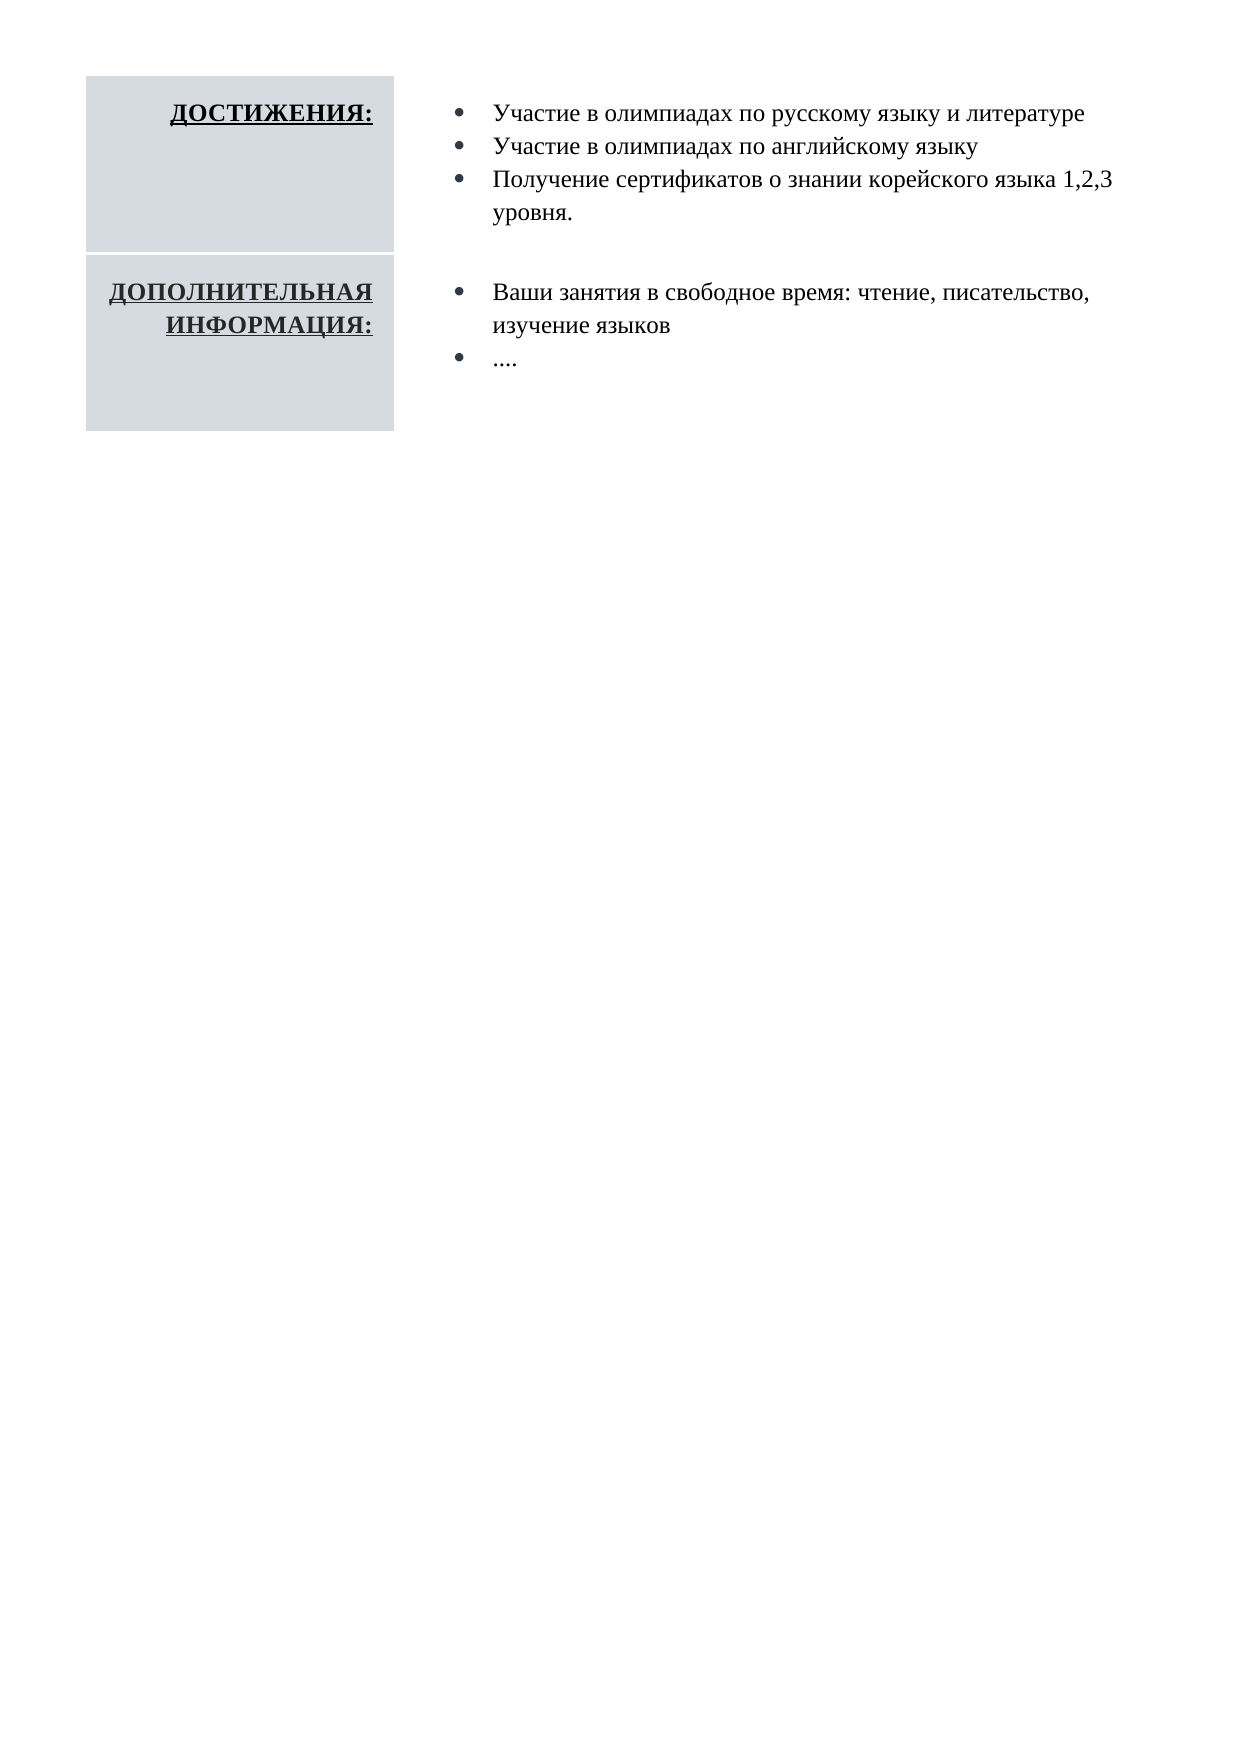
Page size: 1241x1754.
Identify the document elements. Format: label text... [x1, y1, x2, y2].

table_cell ДОСТИЖЕНИЯ: [86, 76, 394, 252]
table_cell Участие в олимпиадах по русскому языку и литературе Участие в олимпиадах по английскому языку Получение сертификатов о знании корейского языка 1,2,3 уровня. [396, 76, 1194, 252]
table_cell ДОПОЛНИТЕЛЬНАЯ ИНФОРМАЦИЯ: [86, 255, 394, 431]
table_cell Ваши занятия в свободное время: чтение, писательство, изучение языков .... [396, 255, 1194, 431]
